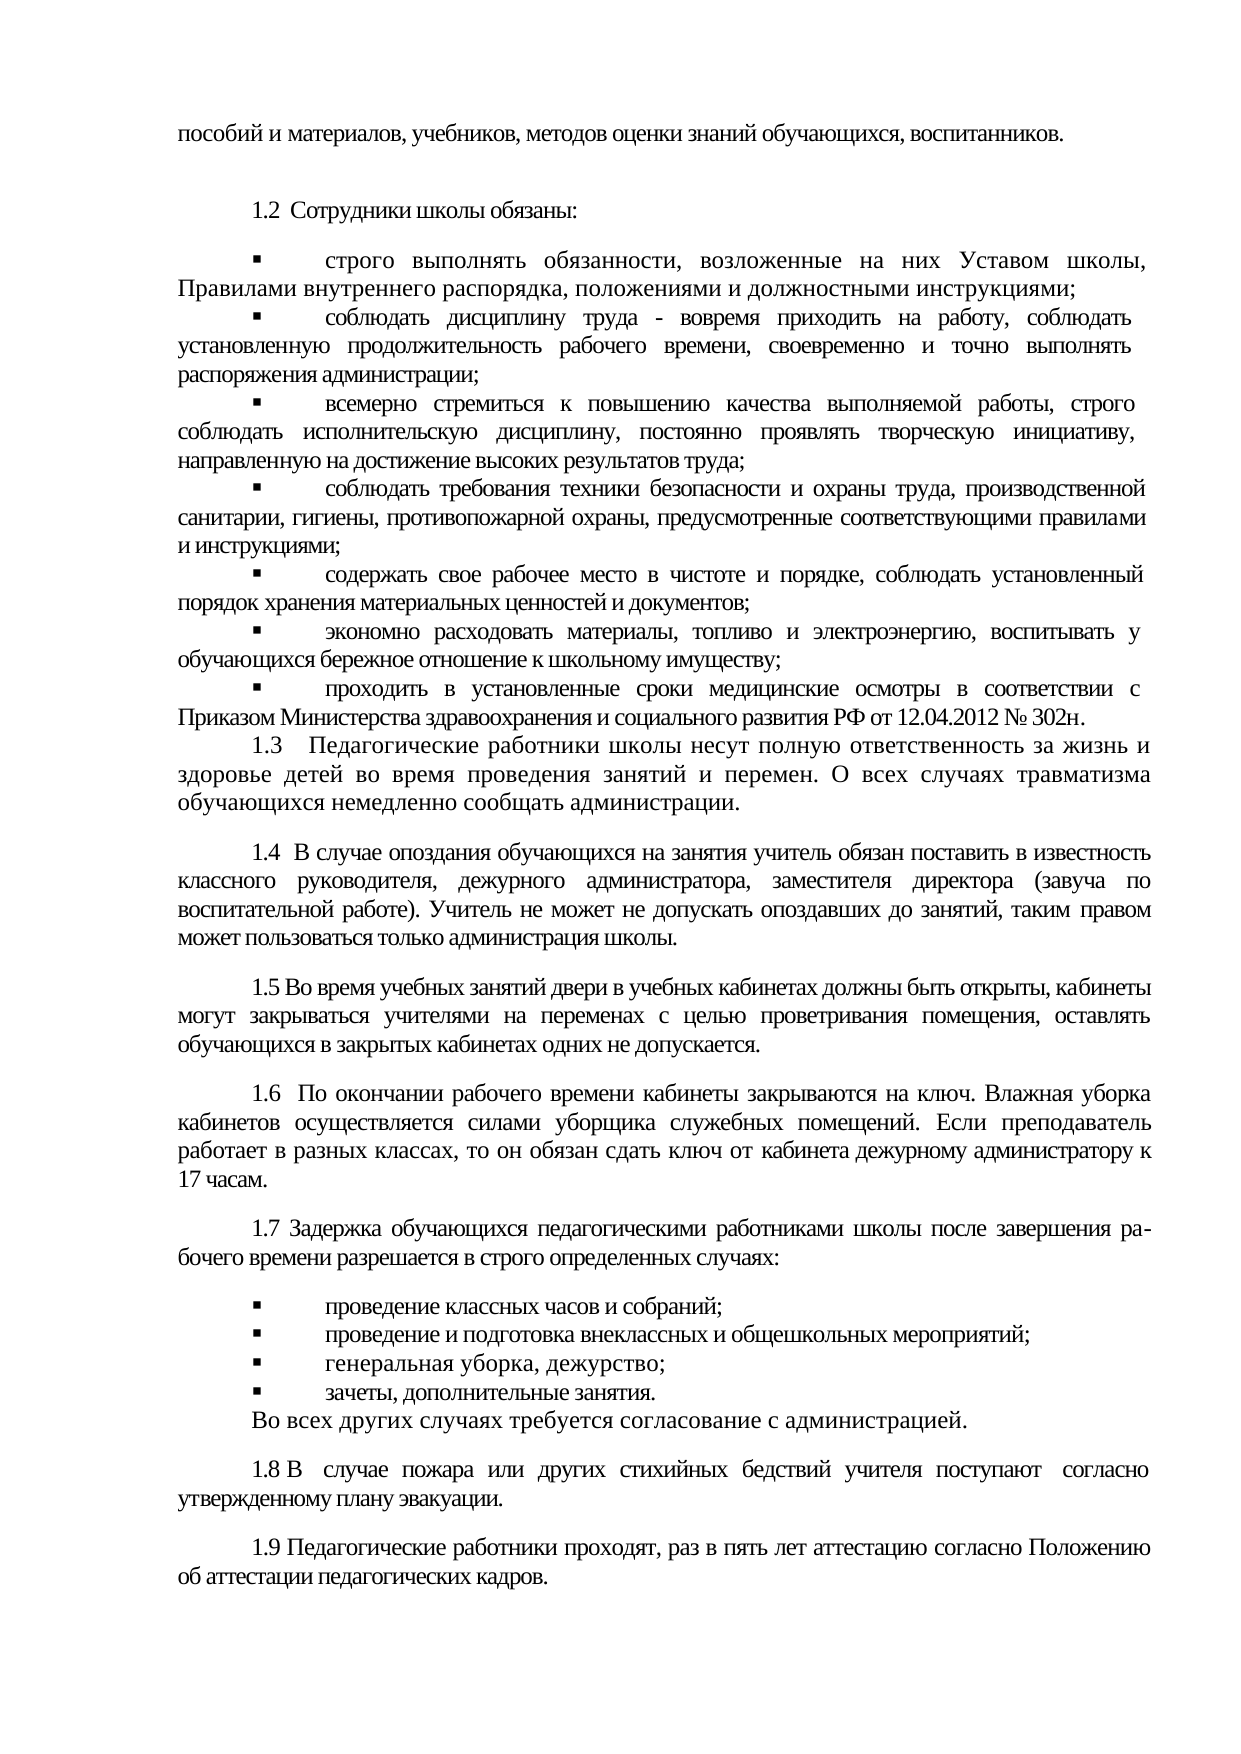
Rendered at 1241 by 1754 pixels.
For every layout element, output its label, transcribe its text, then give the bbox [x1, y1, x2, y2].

list проходить в установленные сроки медицинские осмотры в соответствии с Приказом Министерства здравоохранения и социального развития РФ от 12.04.2012 № 302н. [177, 673, 1141, 731]
list строго выполнять обязанности, возложенные на них Уставом школы, Правилами внутреннего распорядка, положениями и должностными инструкциями; [177, 245, 1147, 302]
list содержать свое рабочее место в чистоте и порядке, соблюдать установленный порядок хранения материальных ценностей и документов; [177, 559, 1145, 616]
list всемерно стремиться к повышению качества выполняемой работы, строго соблюдать исполнительскую дисциплину, постоянно проявлять творческую инициативу, направленную на достижение высоких результатов труда; [177, 388, 1136, 474]
text 1.4 В случае опоздания обучающихся на занятия учитель обязан поставить в известность классного руководителя, дежурного администратора, заместителя директора (завуча по воспитательной работе). Учитель не может не допускать опоздавших до занятий, таким правом может пользоваться только администрация школы. [177, 837, 1152, 951]
text 1.3 Педагогические работники школы несут полную ответственность за жизнь и здоровье детей во время проведения занятий и перемен. О всех случаях травматизма обучающихся немедленно сообщать администрации. [177, 731, 1152, 816]
list зачеты, дополнительные занятия. [177, 1377, 1152, 1406]
text 1.8 В случае пожара или других стихийных бедствий учителя поступают согласно утвержденному плану эвакуации. [177, 1455, 1152, 1512]
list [177, 118, 1150, 147]
list генеральная уборка, дежурство; [177, 1348, 1152, 1377]
list соблюдать требования техники безопасности и охраны труда, производственной санитарии, гигиены, противопожарной охраны, предусмотренные соответствующими правилами и инструкциями; [177, 474, 1146, 559]
list проведение и подготовка внеклассных и общешкольных мероприятий; [177, 1320, 1152, 1348]
list экономно расходовать материалы, топливо и электроэнергию, воспитывать у обучающихся бережное отношение к школьному имуществу; [177, 616, 1141, 673]
text 1.5 Во время учебных занятий двери в учебных кабинетах должны быть открыты, кабинеты могут закрываться учителями на переменах с целью проветривания помещения, оставлять обучающихся в закрытых кабинетах одних не допускается. [177, 972, 1152, 1058]
text 1.9 Педагогические работники проходят, раз в пять лет аттестацию согласно Положению об аттестации педагогических кадров. [177, 1533, 1152, 1590]
text Во всех других случаях требуется согласование с администрацией. [177, 1406, 1152, 1434]
text 1.2 Сотрудники школы обязаны: [177, 196, 1152, 224]
list проведение классных часов и собраний; [177, 1291, 1152, 1320]
list соблюдать дисциплину труда - вовремя приходить на работу, соблюдать установленную продолжительность рабочего времени, своевременно и точно выполнять распоряжения администрации; [177, 302, 1132, 388]
text 1.7 Задержка обучающихся педагогическими работниками школы после завершения рабочего времени разрешается в строго определенных случаях: [177, 1213, 1152, 1271]
text 1.6 По окончании рабочего времени кабинеты закрываются на ключ. Влажная уборка кабинетов осуществляется силами уборщика служебных помещений. Если преподаватель работает в разных классах, то он обязан сдать ключ от кабинета дежурному администратору к 17 часам. [177, 1078, 1152, 1193]
